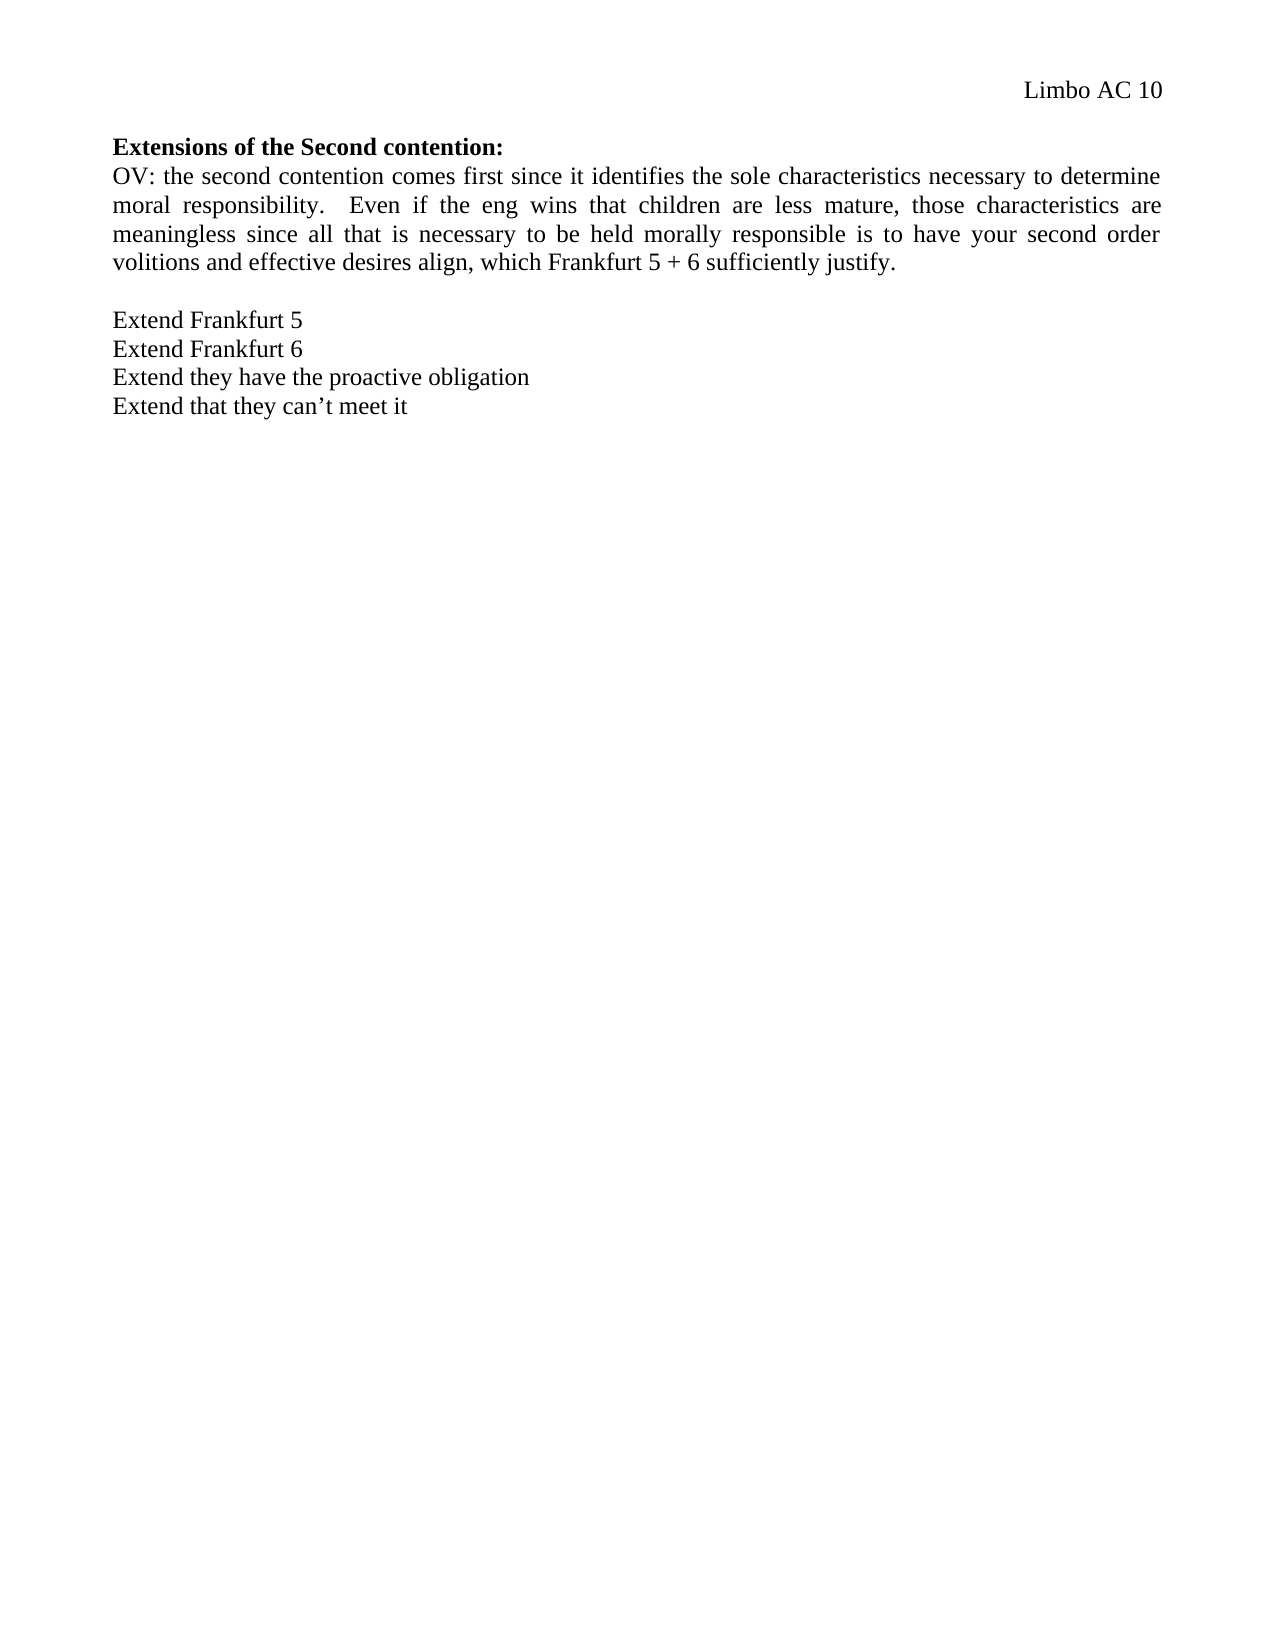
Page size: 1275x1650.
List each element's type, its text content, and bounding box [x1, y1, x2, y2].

text OV: the second contention comes first since it identifies the sole characteristics necessary to determine moral responsibility. Even if the eng wins that children are less mature, those characteristics are meaningless since all that is necessary to be held morally responsible is to have your second order volitions and effective desires align, which Frankfurt 5 + 6 sufficiently justify. [112, 161, 1162, 276]
text Extend Frankfurt 5 [112, 305, 1162, 334]
text Extend that they can’t meet it [112, 391, 1162, 420]
text Extensions of the Second contention: [112, 132, 1162, 161]
text Extend they have the proactive obligation [112, 362, 1162, 391]
text Extend Frankfurt 6 [112, 334, 1162, 362]
